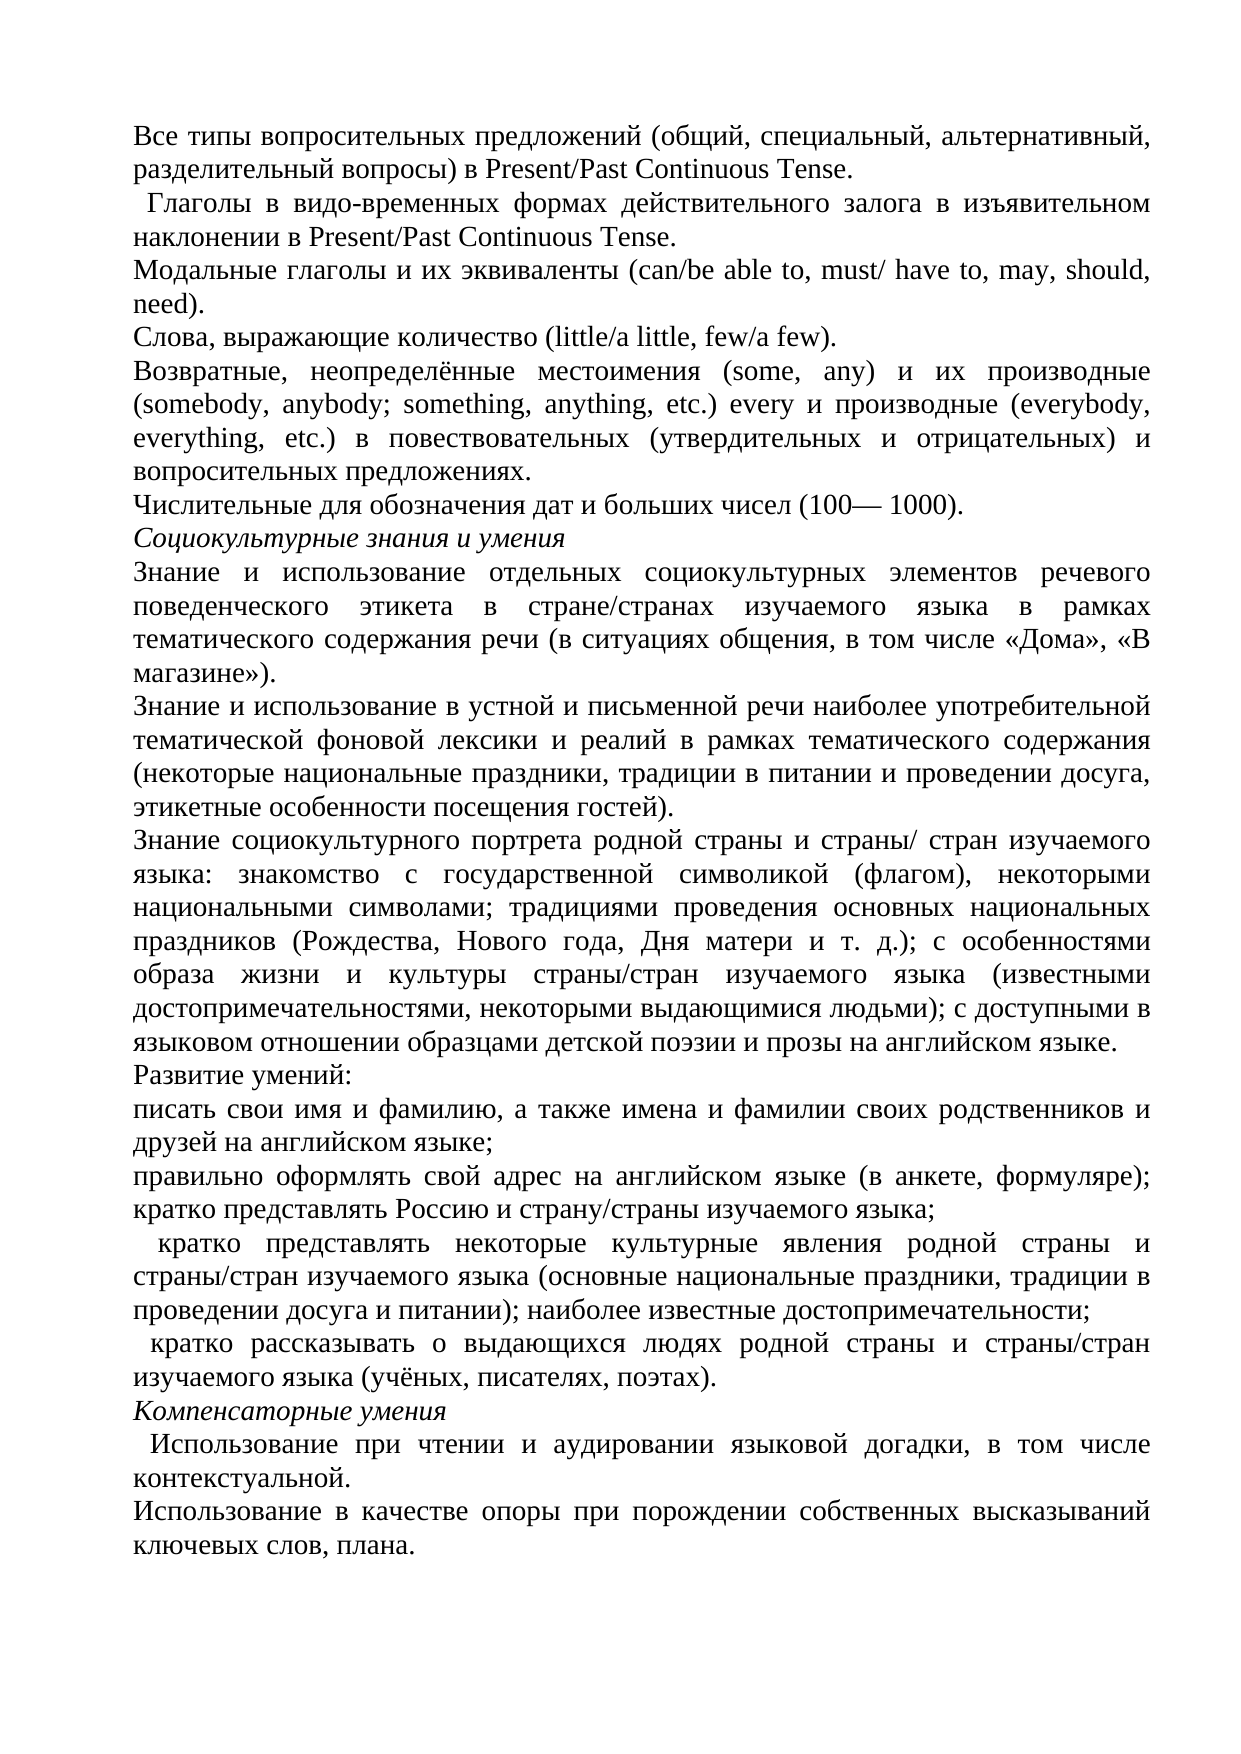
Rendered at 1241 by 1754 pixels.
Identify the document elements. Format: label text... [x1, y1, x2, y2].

text Развитие умений: [133, 1057, 1152, 1091]
text Знание социокультурного портрета родной страны и страны/ стран изучаемого языка: знакомство с государственной символикой (флагом), некоторыми национальными символами; традициями проведения основных национальных праздников (Рождества, Нового года, Дня матери и т. д.); с особенностями образа жизни и культуры страны/стран изучаемого языка (известными достопримечательностями, некоторыми выдающимися людьми); с доступными в языковом отношении образцами детской поэзии и прозы на английском языке. [133, 822, 1152, 1057]
text Слова, выражающие количество (little/a little, few/a few). [133, 319, 1152, 353]
text Знание и использование в устной и письменной речи наиболее употребительной тематической фоновой лексики и реалий в рамках тематического содержания (некоторые национальные праздники, традиции в питании и проведении досуга, этикетные особенности посещения гостей). [133, 688, 1152, 822]
text Использование при чтении и аудировании языковой догадки, в том числе контекстуальной. [133, 1426, 1152, 1493]
text Социокультурные знания и умения [133, 521, 1152, 554]
text Использование в качестве опоры при порождении собственных высказываний ключевых слов, плана. [133, 1493, 1152, 1560]
text Все типы вопросительных предложений (общий, специальный, альтернативный, разделительный вопросы) в Present/Past Continuous Tense. [133, 118, 1152, 185]
text кратко представлять некоторые культурные явления родной страны и страны/стран изучаемого языка (основные национальные праздники, традиции в проведении досуга и питании); наиболее известные достопримечательности; [133, 1225, 1152, 1326]
text кратко рассказывать о выдающихся людях родной страны и страны/стран изучаемого языка (учёных, писателях, поэтах). [133, 1326, 1152, 1393]
text Модальные глаголы и их эквиваленты (can/be able to, must/ have to, may, should, need). [133, 252, 1152, 319]
text Возвратные, неопределённые местоимения (some, any) и их производные (somebody, anybody; something, anything, etc.) every и производные (everybody, everything, etc.) в повествовательных (утвердительных и отрицательных) и вопросительных предложениях. [133, 353, 1152, 487]
text Компенсаторные умения [133, 1393, 1152, 1426]
text Знание и использование отдельных социокультурных элементов речевого поведенческого этикета в стране/странах изучаемого языка в рамках тематического содержания речи (в ситуациях общения, в том числе «Дома», «В магазине»). [133, 554, 1152, 688]
text Числительные для обозначения дат и больших чисел (100— 1000). [133, 487, 1152, 521]
text Глаголы в видо-временных формах действительного залога в изъявительном наклонении в Present/Past Continuous Tense. [133, 185, 1152, 252]
text правильно оформлять свой адрес на английском языке (в анкете, формуляре); кратко представлять Россию и страну/страны изучаемого языка; [133, 1158, 1152, 1225]
text писать свои имя и фамилию, а также имена и фамилии своих родственников и друзей на английском языке; [133, 1091, 1152, 1158]
